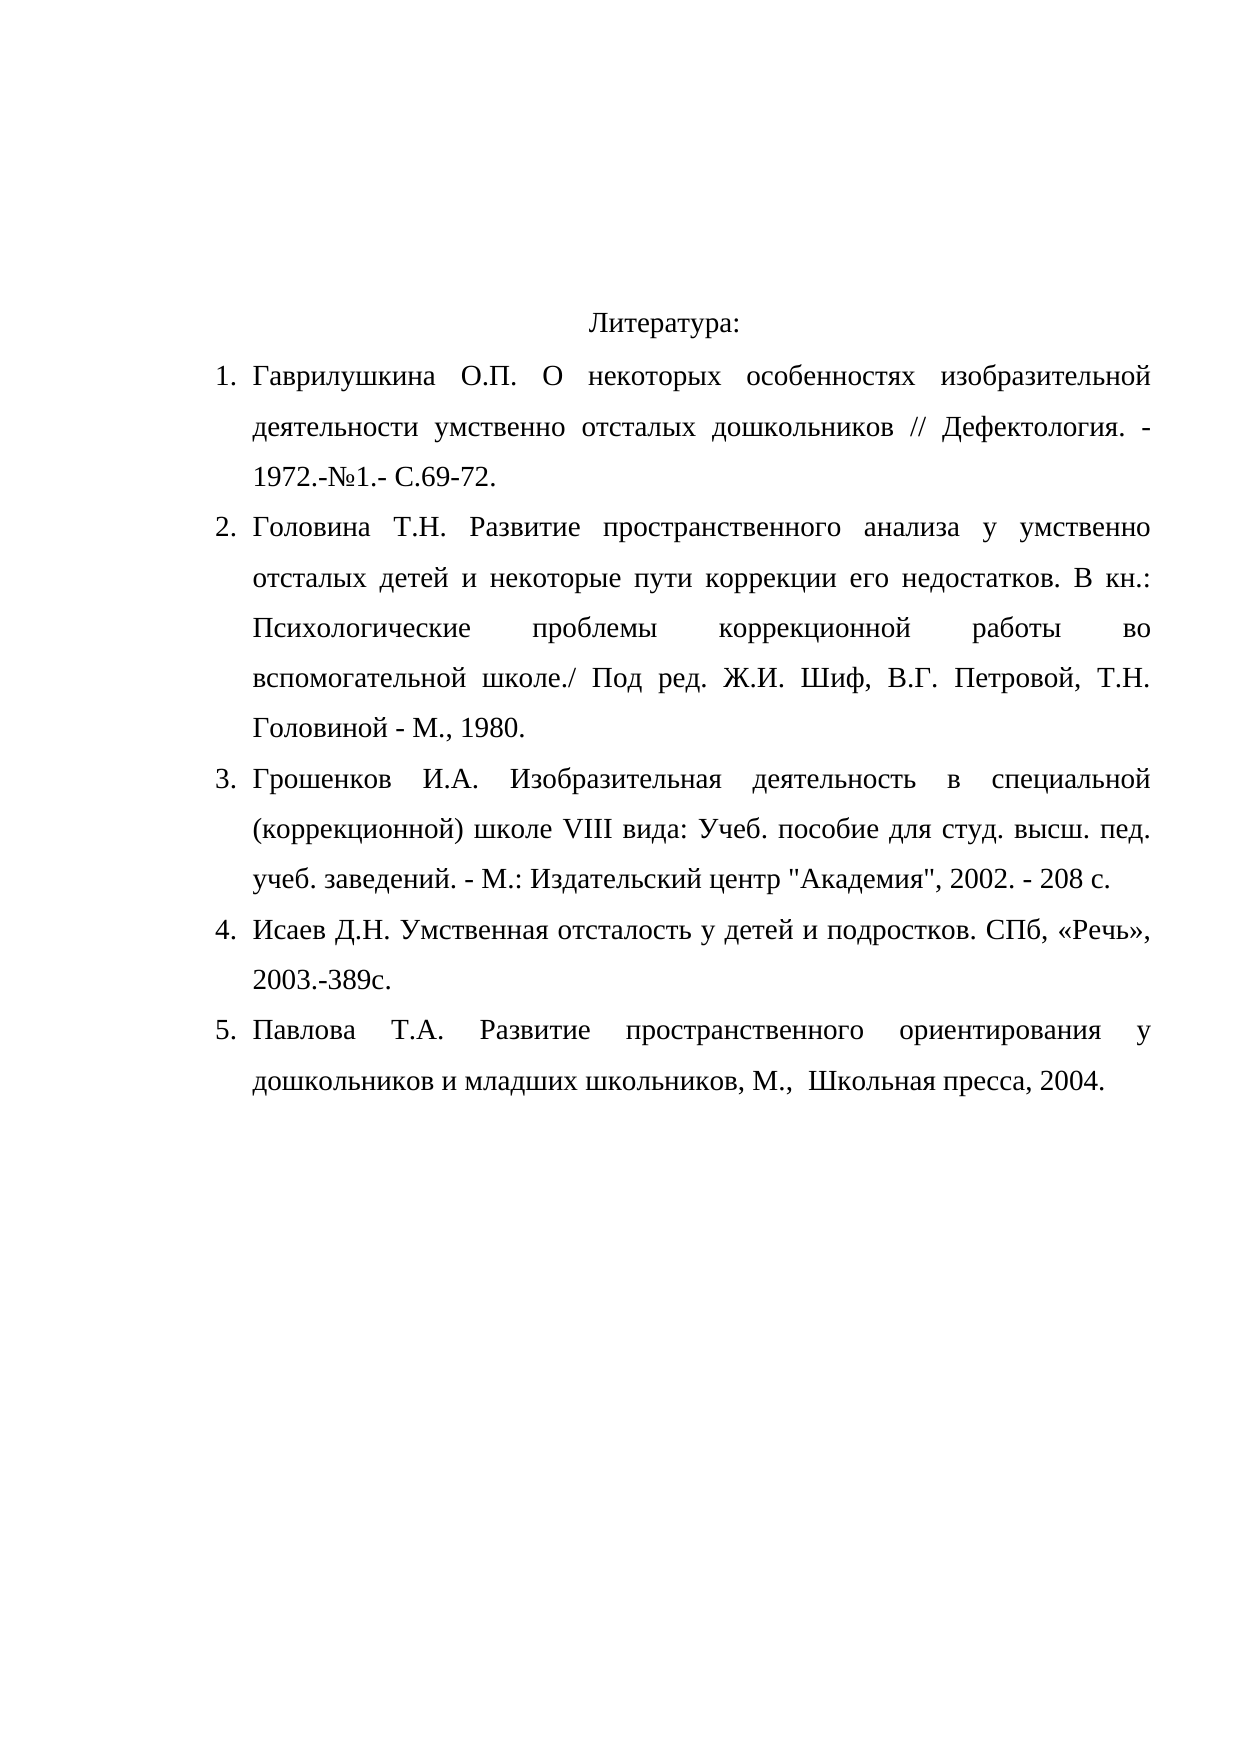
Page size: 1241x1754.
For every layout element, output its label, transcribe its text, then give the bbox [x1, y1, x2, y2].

list Гаврилушкина О.П. О некоторых особенностях изобразительной деятельности умственно отсталых дошкольников // Дефектология. -1972.-№1.- С.69-72. [215, 358, 1152, 493]
list Павлова Т.А. Развитие пространственного ориентирования у дошкольников и младших школьников, М., Школьная пресса, 2004. [215, 1012, 1152, 1096]
list Исаев Д.Н. Умственная отсталость у детей и подростков. СПб, «Речь», 2003.-389с. [215, 912, 1152, 996]
list Головина Т.Н. Развитие пространственного анализа у умственно отсталых детей и некоторые пути коррекции его недостатков. В кн.: Психологические проблемы коррекционной работы во вспомогательной школе./ Под ред. Ж.И. Шиф, В.Г. Петровой, Т.Н. Головиной - М., 1980. [215, 509, 1152, 744]
list Грошенков И.А. Изобразительная деятельность в специальной (коррекционной) школе VIII вида: Учеб. пособие для студ. высш. пед. учеб. заведений. - М.: Издательский центр "Академия", 2002. - 208 с. [215, 761, 1152, 895]
text Литература: [177, 306, 1152, 339]
